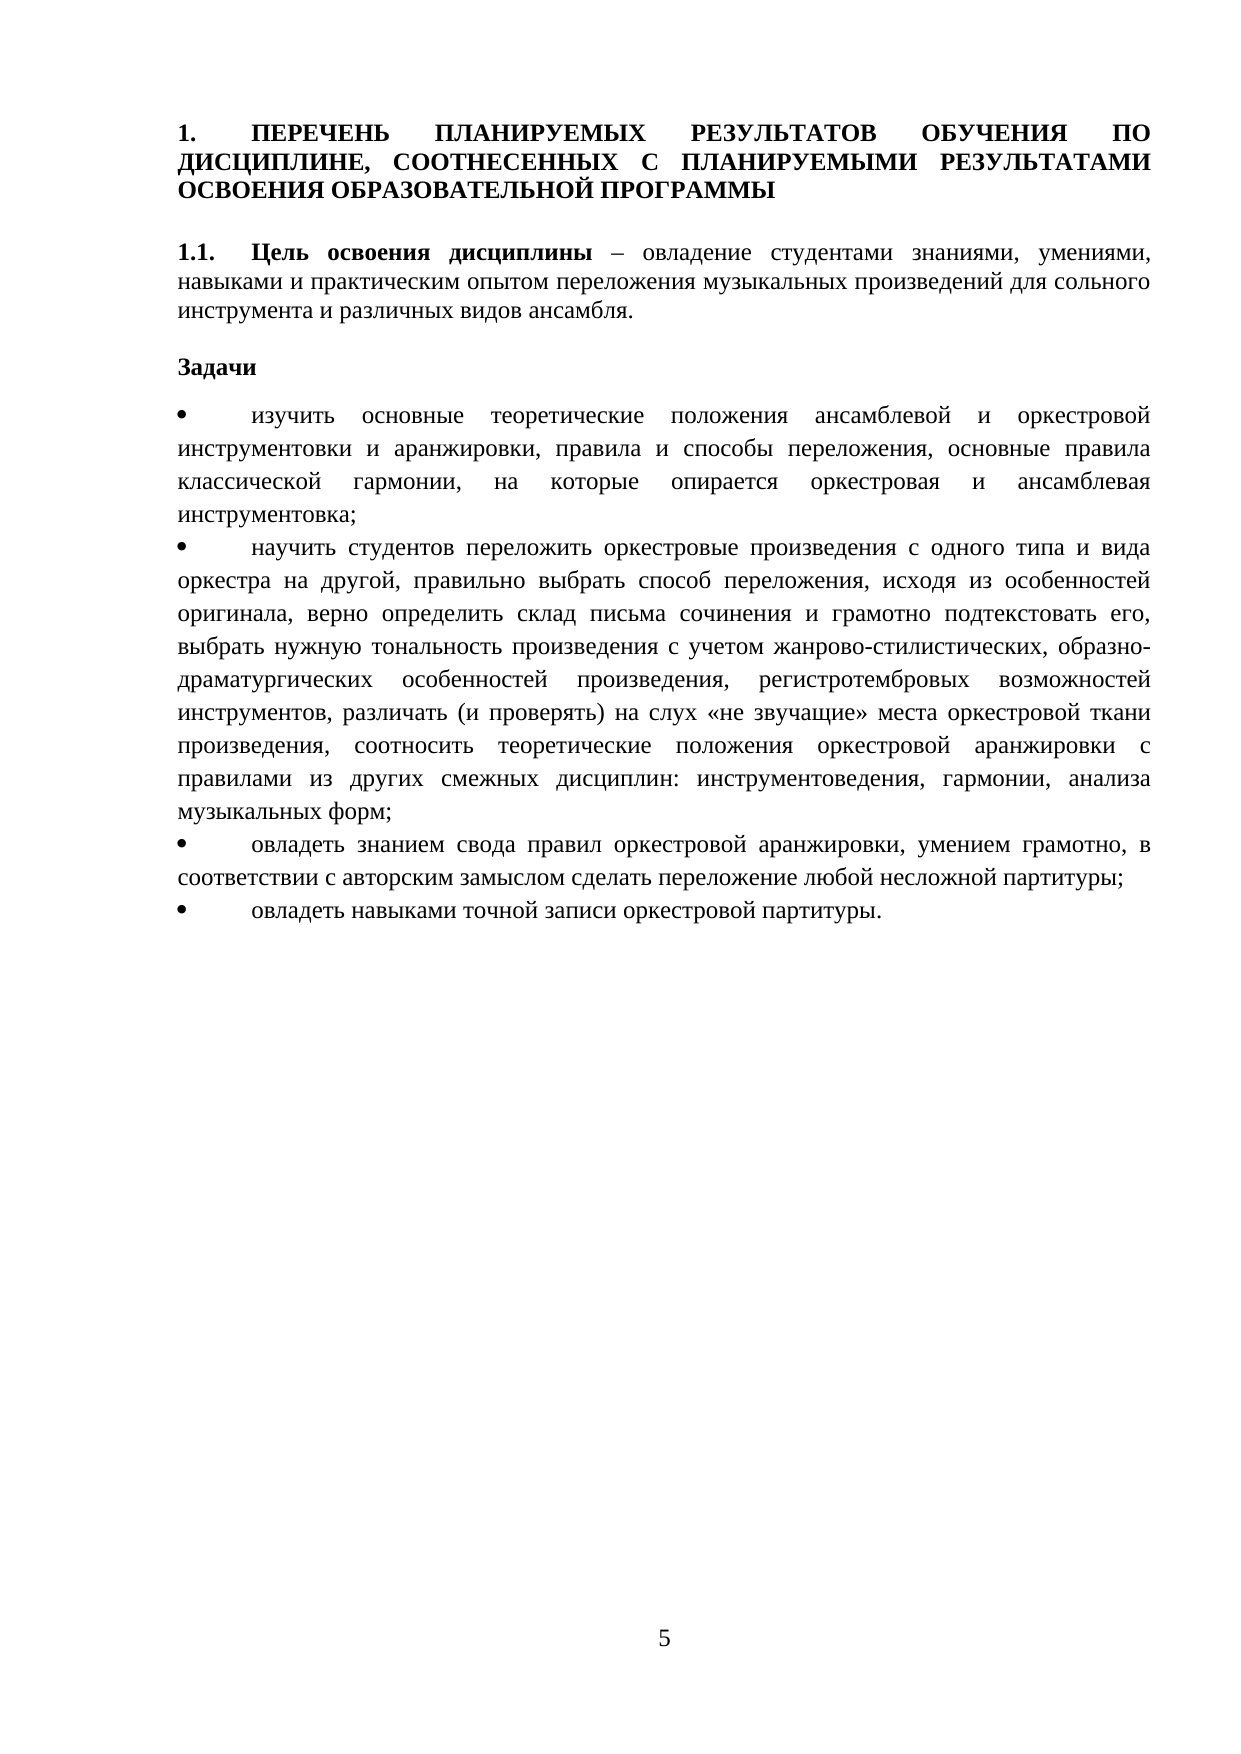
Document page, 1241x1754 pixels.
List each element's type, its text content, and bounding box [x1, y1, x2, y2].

list овладеть навыками точной записи оркестровой партитуры. [177, 895, 1152, 924]
subtitle ПЕРЕЧЕНЬ ПЛАНИРУЕМЫХ РЕЗУЛЬТАТОВ ОБУЧЕНИЯ ПО ДИСЦИПЛИНЕ, СООТНЕСЕННЫХ С ПЛАНИРУЕМЫМИ РЕЗУЛЬТАТАМИ ОСВОЕНИЯ ОБРАЗОВАТЕЛЬНОЙ ПРОГРАММЫ [177, 118, 1152, 204]
list научить студентов переложить оркестровые произведения с одного типа и вида оркестра на другой, правильно выбрать способ переложения, исходя из особенностей оригинала, верно определить склад письма сочинения и грамотно подтекстовать его, выбрать нужную тональность произведения с учетом жанрово-стилистических, образно-драматургических особенностей произведения, регистротембровых возможностей инструментов, различать (и проверять) на слух «не звучащие» места оркестровой ткани произведения, соотносить теоретические положения оркестровой аранжировки с правилами из других смежных дисциплин: инструментоведения, гармонии, анализа музыкальных форм; [177, 532, 1152, 825]
list изучить основные теоретические положения ансамблевой и оркестровой инструментовки и аранжировки, правила и способы переложения, основные правила классической гармонии, на которые опирается оркестровая и ансамблевая инструментовка; [177, 400, 1152, 528]
text Задачи [177, 352, 1152, 381]
list овладеть знанием свода правил оркестровой аранжировки, умением грамотно, в соответствии с авторским замыслом сделать переложение любой несложной партитуры; [177, 829, 1152, 891]
list Цель освоения дисциплины – овладение студентами знаниями, умениями, навыками и практическим опытом переложения музыкальных произведений для сольного инструмента и различных видов ансамбля. [177, 237, 1152, 324]
